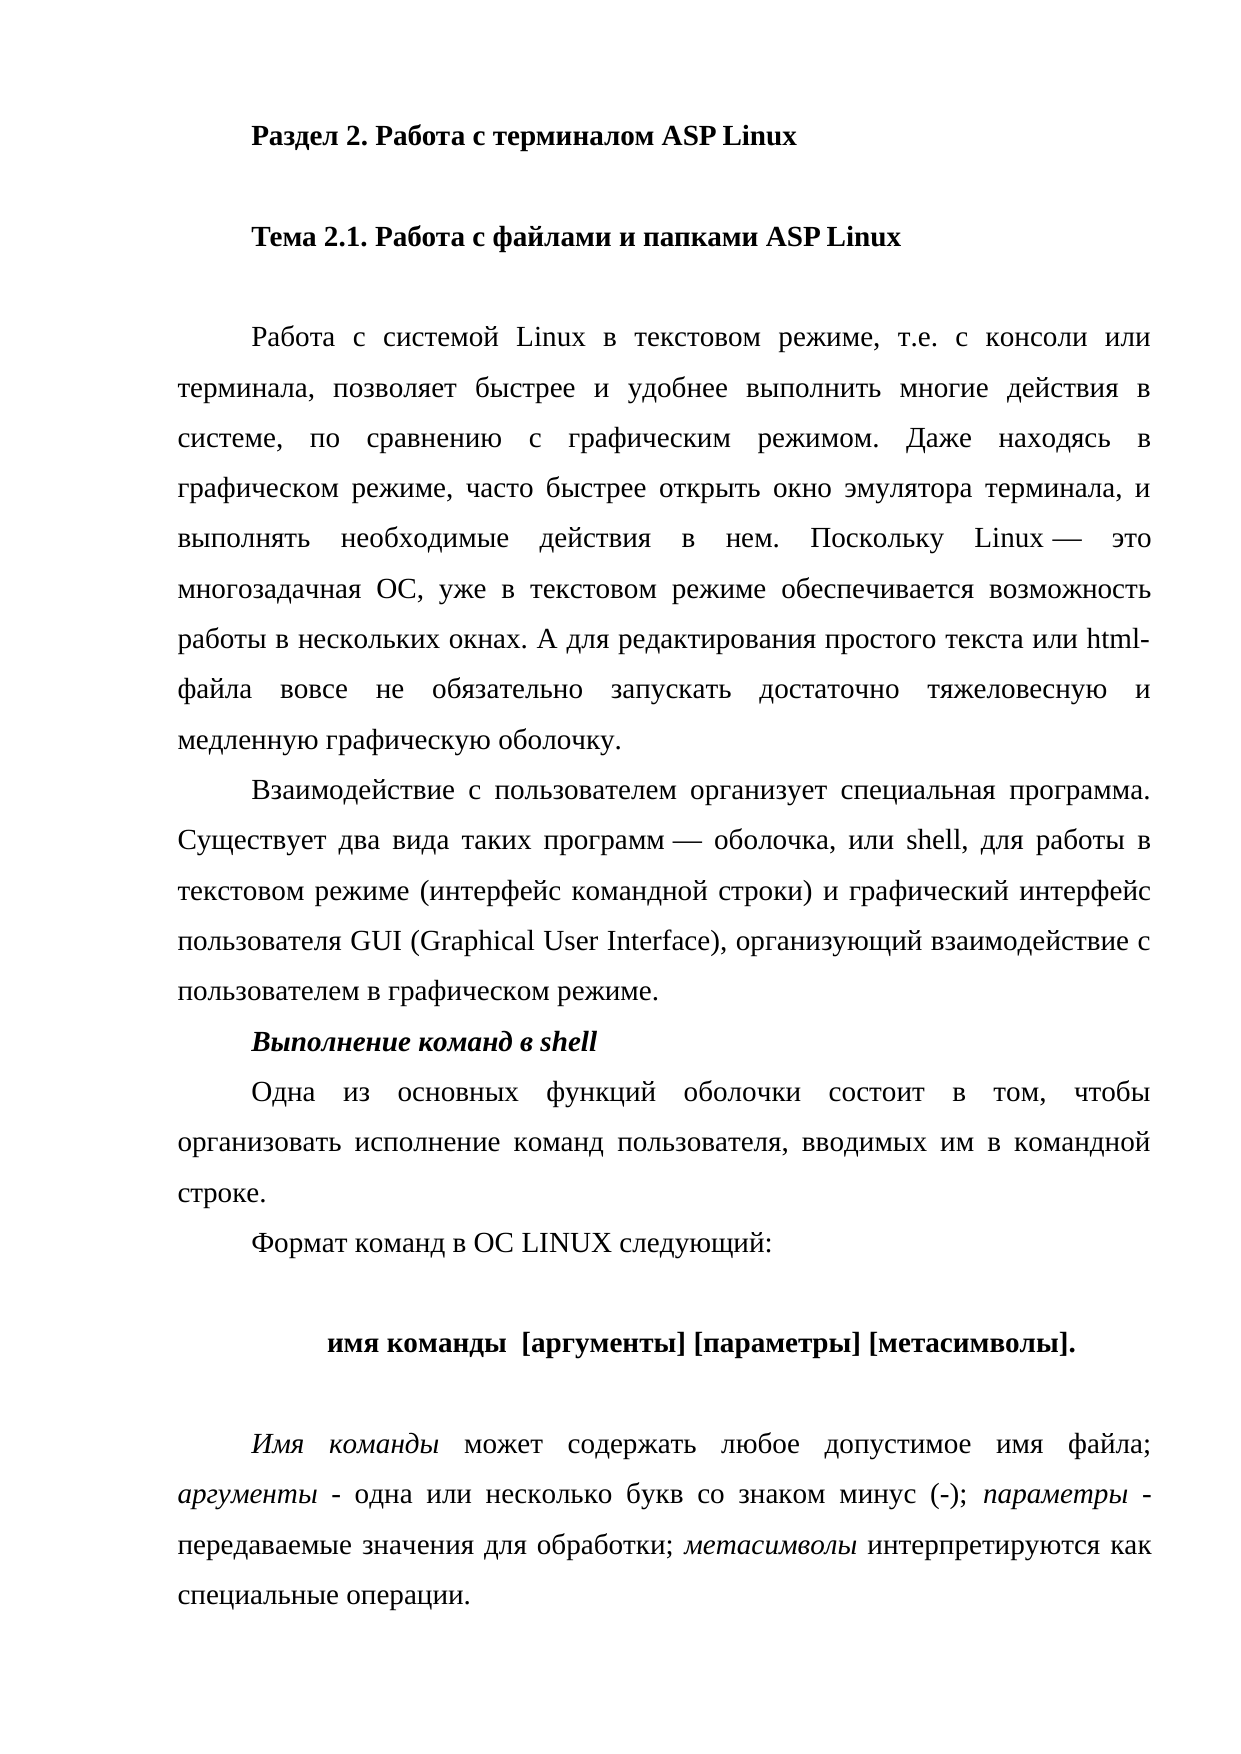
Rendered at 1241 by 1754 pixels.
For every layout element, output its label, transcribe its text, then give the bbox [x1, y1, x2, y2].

text Взаимодействие с пользователем организует специальная программа. Существует два вида таких программ — оболочка, или shell, для работы в текстовом режиме (интерфейс командной строки) и графический интерфейс пользователя GUI (Graphical User Interface), организующий взаимодействие с пользователем в графическом режиме. [177, 772, 1152, 1007]
subtitle Раздел 2. Работа с терминалом ASP Linux [177, 118, 1152, 152]
subtitle Тема 2.1. Работа с файлами и папками ASP Linux [177, 219, 1152, 252]
text имя команды [аргументы] [параметры] [метасимволы]. [177, 1326, 1152, 1359]
subtitle Выполнение команд в shell [177, 1024, 1152, 1057]
text Одна из основных функций оболочки состоит в том, чтобы организовать исполнение команд пользователя, вводимых им в командной строке. [177, 1074, 1152, 1208]
text Формат команд в ОС LINUX следующий: [177, 1225, 1152, 1258]
text Работа с системой Linux в текстовом режиме, т.е. с консоли или терминала, позволяет быстрее и удобнее выполнить многие действия в системе, по сравнению с графическим режимом. Даже находясь в графическом режиме, часто быстрее открыть окно эмулятора терминала, и выполнять необходимые действия в нем. Поскольку Linux — это многозадачная ОС, уже в текстовом режиме обеспечивается возможность работы в нескольких окнах. А для редактирования простого текста или html-файла вовсе не обязательно запускать достаточно тяжеловесную и медленную графическую оболочку. [177, 319, 1152, 755]
text Имя команды может содержать любое допустимое имя файла; аргументы - одна или несколько букв со знаком минус (-); параметры - передаваемые значения для обработки; метасимволы интерпретируются как специальные операции. [177, 1426, 1152, 1611]
